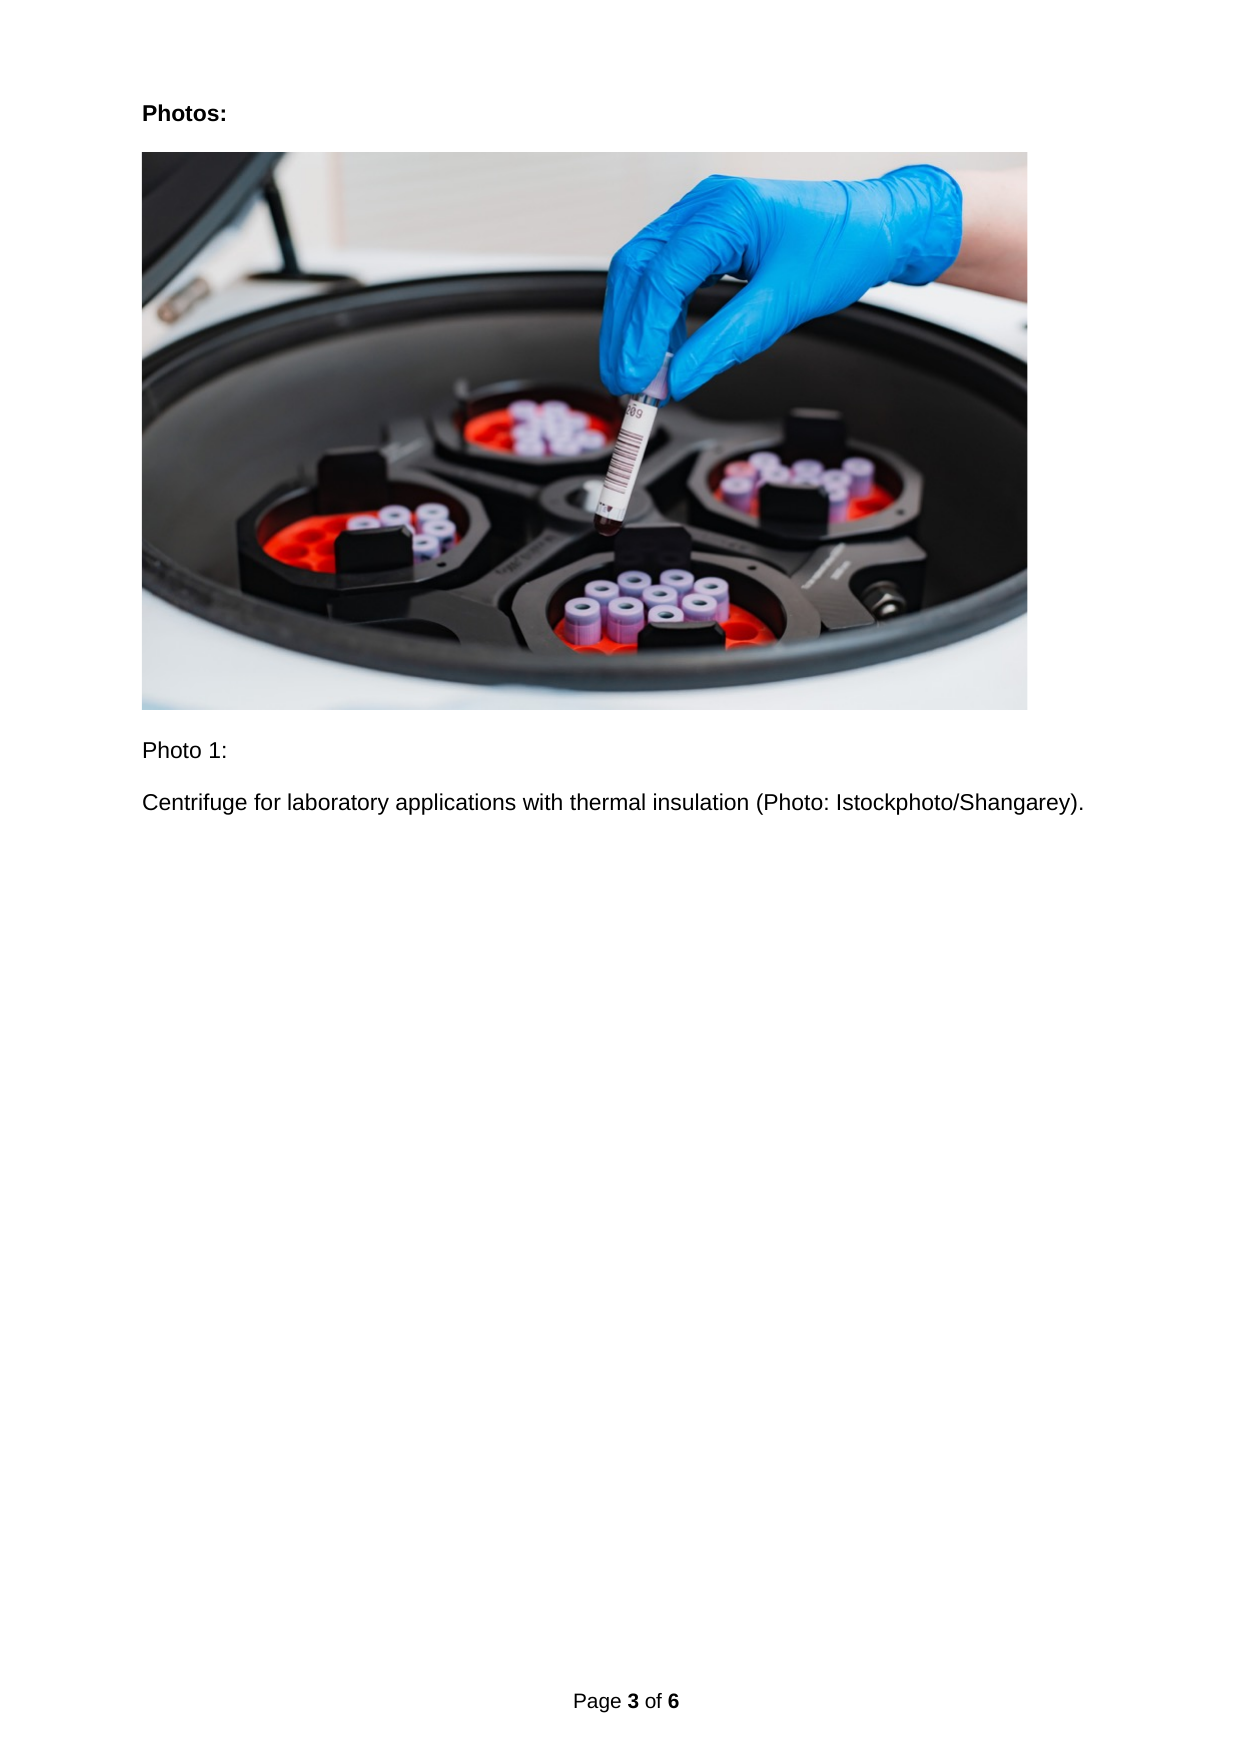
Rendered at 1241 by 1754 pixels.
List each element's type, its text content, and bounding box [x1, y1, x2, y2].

text Centrifuge for laboratory applications with thermal insulation (Photo: Istockphoto/Shangarey). [142, 788, 1110, 815]
text Photos: [142, 100, 1110, 127]
picture [141, 152, 1028, 710]
text Photo 1: [142, 737, 1110, 763]
